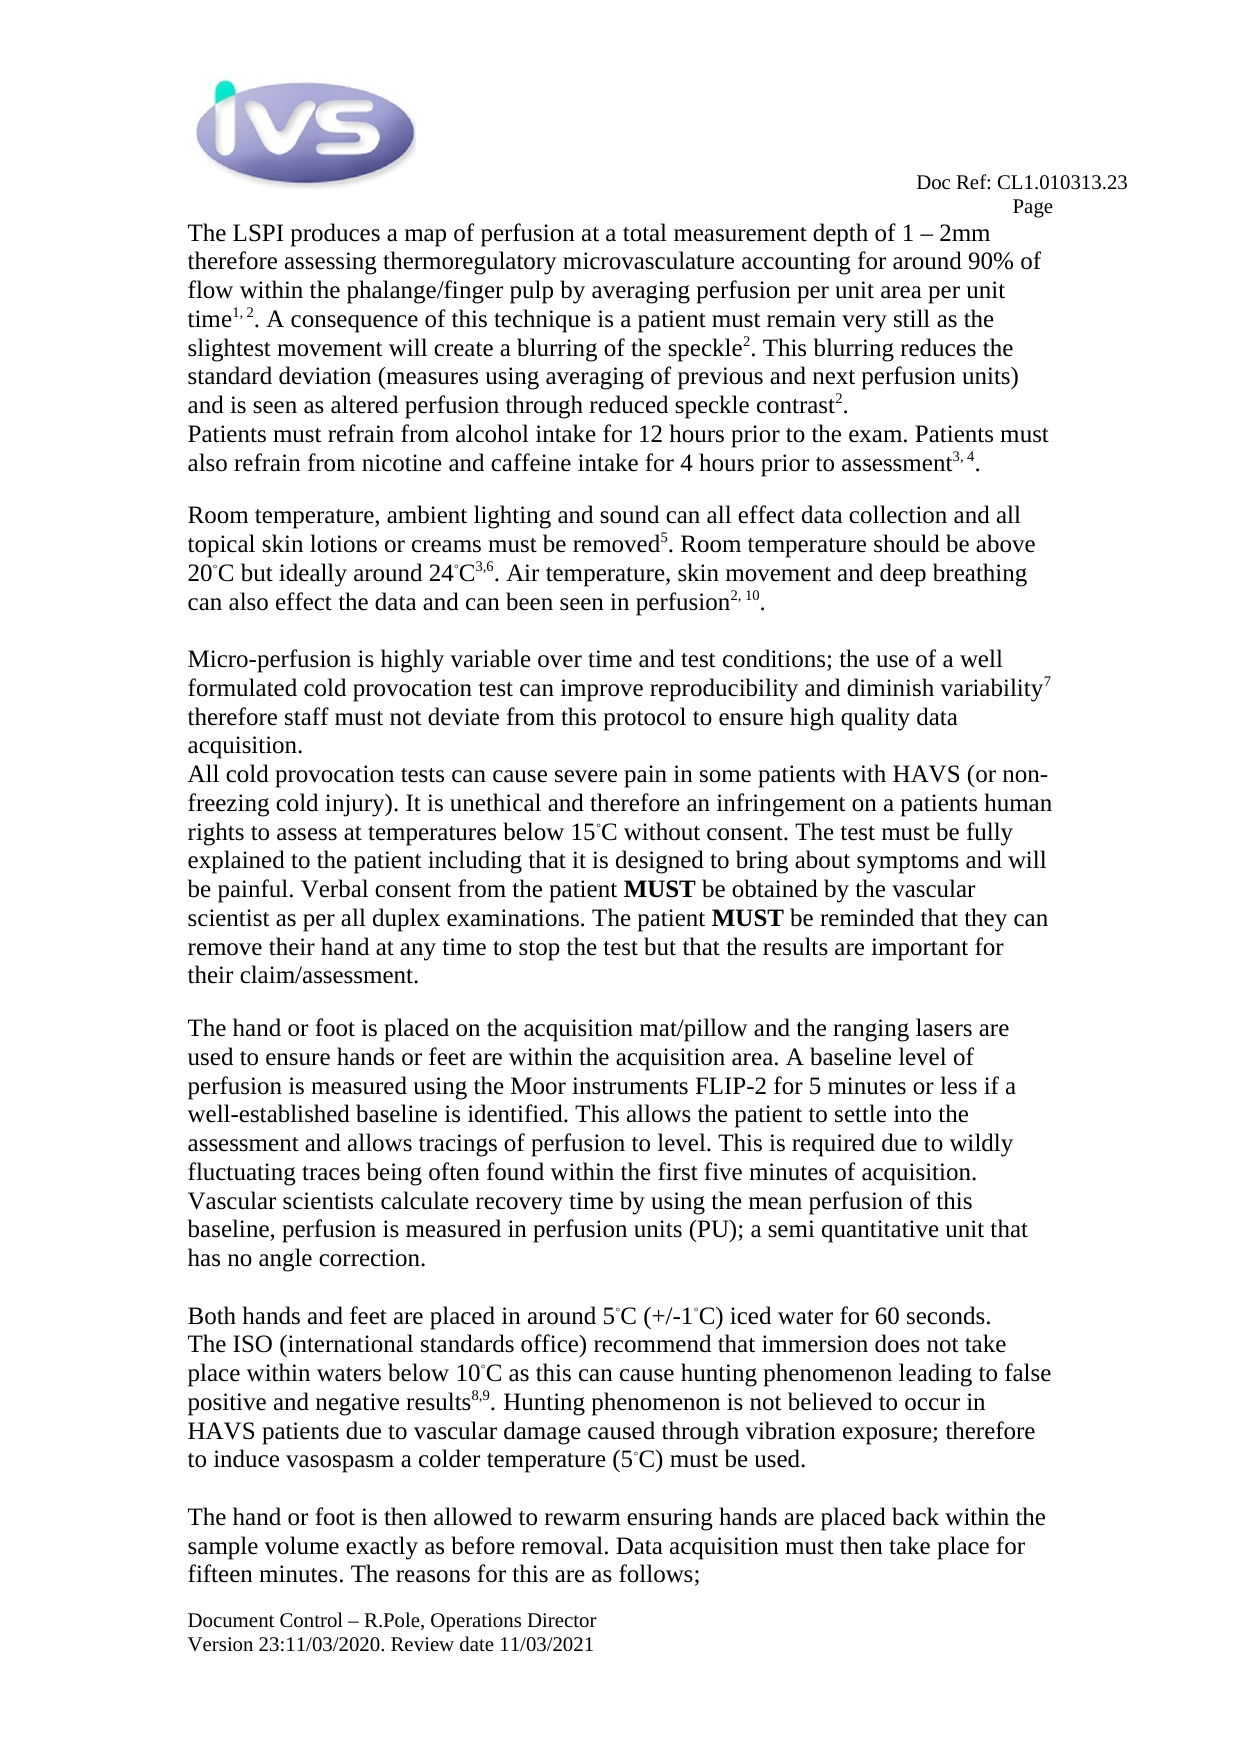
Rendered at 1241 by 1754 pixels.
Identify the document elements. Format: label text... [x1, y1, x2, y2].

text Patients must refrain from alcohol intake for 12 hours prior to the exam. Patients must also refrain from nicotine and caffeine intake for 4 hours prior to assessment3, 4. [187, 419, 1053, 501]
text All cold provocation tests can cause severe pain in some patients with HAVS (or non-freezing cold injury). It is unethical and therefore an infringement on a patients human rights to assess at temperatures below 15◦C without consent. The test must be fully explained to the patient including that it is designed to bring about symptoms and will be painful. Verbal consent from the patient MUST be obtained by the vascular scientist as per all duplex examinations. The patient MUST be reminded that they can remove their hand at any time to stop the test but that the results are important for their claim/assessment. [187, 759, 1053, 1013]
text Micro-perfusion is highly variable over time and test conditions; the use of a well formulated cold provocation test can improve reproducibility and diminish variability7 therefore staff must not deviate from this protocol to ensure high quality data acquisition. [187, 616, 1053, 759]
text The hand or foot is placed on the acquisition mat/pillow and the ranging lasers are used to ensure hands or feet are within the acquisition area. A baseline level of perfusion is measured using the Moor instruments FLIP-2 for 5 minutes or less if a well-established baseline is identified. This allows the patient to settle into the assessment and allows tracings of perfusion to level. This is required due to wildly fluctuating traces being often found within the first five minutes of acquisition. Vascular scientists calculate recovery time by using the mean perfusion of this baseline, perfusion is measured in perfusion units (PU); a semi quantitative unit that has no angle correction. Both hands and feet are placed in around 5◦C (+/-1◦C) iced water for 60 seconds. [187, 1013, 1053, 1329]
text Room temperature, ambient lighting and sound can all effect data collection and all topical skin lotions or creams must be removed5. Room temperature should be above 20◦C but ideally around 24◦C3,6. Air temperature, skin movement and deep breathing can also effect the data and can been seen in perfusion2, 10. [187, 501, 1053, 616]
picture [187, 75, 416, 189]
text The LSPI produces a map of perfusion at a total measurement depth of 1 – 2mm therefore assessing thermoregulatory microvasculature accounting for around 90% of flow within the phalange/finger pulp by averaging perfusion per unit area per unit time1, 2. A consequence of this technique is a patient must remain very still as the slightest movement will create a blurring of the speckle2. This blurring reduces the standard deviation (measures using averaging of previous and next perfusion units) and is seen as altered perfusion through reduced speckle contrast2. [187, 218, 1053, 419]
